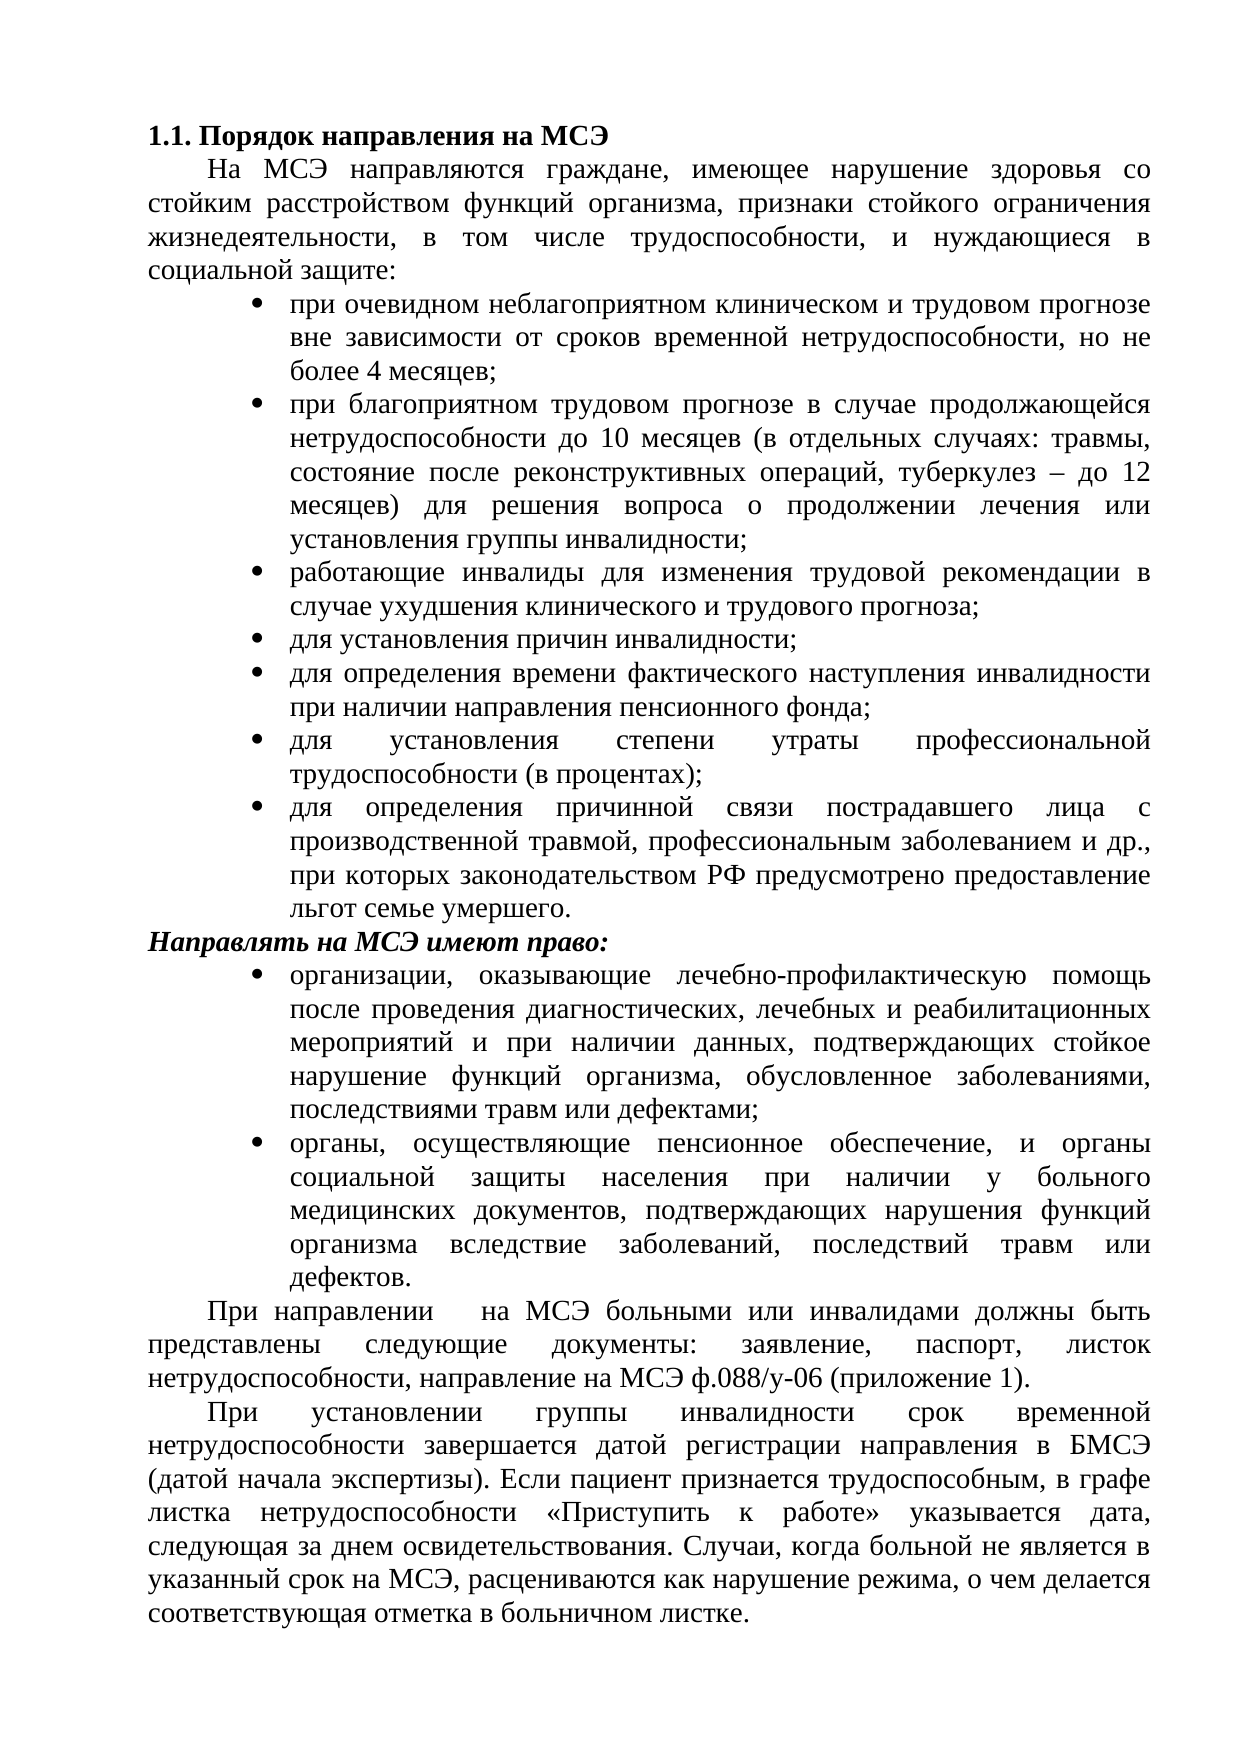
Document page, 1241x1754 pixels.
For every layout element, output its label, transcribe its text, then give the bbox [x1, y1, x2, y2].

list при благоприятном трудовом прогнозе в случае продолжающейся нетрудоспособности до 10 месяцев (в отдельных случаях: травмы, состояние после реконструктивных операций, туберкулез – до 12 месяцев) для решения вопроса о продолжении лечения или установления группы инвалидности; [252, 387, 1152, 554]
list для установления причин инвалидности; [252, 622, 1152, 655]
list органы, осуществляющие пенсионное обеспечение, и органы социальной защиты населения при наличии у больного медицинских документов, подтверждающих нарушения функций организма вследствие заболеваний, последствий травм или дефектов. [252, 1125, 1152, 1293]
text При установлении группы инвалидности срок временной нетрудоспособности завершается датой регистрации направления в БМСЭ (датой начала экспертизы). Если пациент признается трудоспособным, в графе листка нетрудоспособности «Приступить к работе» указывается дата, следующая за днем освидетельствования. Случаи, когда больной не является в указанный срок на МСЭ, расцениваются как нарушение режима, о чем делается соответствующая отметка в больничном листке. [148, 1394, 1152, 1628]
list при очевидном неблагоприятном клиническом и трудовом прогнозе вне зависимости от сроков временной нетрудоспособности, но не более 4 месяцев; [252, 286, 1152, 387]
list работающие инвалиды для изменения трудовой рекомендации в случае ухудшения клинического и трудового прогноза; [252, 554, 1152, 622]
text При направлении на МСЭ больными или инвалидами должны быть представлены следующие документы: заявление, паспорт, листок нетрудоспособности, направление на МСЭ ф.088/у-06 (приложение 1). [148, 1293, 1152, 1394]
text 1.1. Порядок направления на МСЭ [148, 118, 1152, 152]
list для определения причинной связи пострадавшего лица с производственной травмой, профессиональным заболеванием и др., при которых законодательством РФ предусмотрено предоставление льгот семье умершего. [252, 789, 1152, 924]
list для установления степени утраты профессиональной трудоспособности (в процентах); [252, 722, 1152, 789]
list организации, оказывающие лечебно-профилактическую помощь после проведения диагностических, лечебных и реабилитационных мероприятий и при наличии данных, подтверждающих стойкое нарушение функций организма, обусловленное заболеваниями, последствиями травм или дефектами; [252, 957, 1152, 1125]
list для определения времени фактического наступления инвалидности при наличии направления пенсионного фонда; [252, 655, 1152, 722]
text Направлять на МСЭ имеют право: [148, 924, 1152, 957]
text На МСЭ направляются граждане, имеющее нарушение здоровья со стойким расстройством функций организма, признаки стойкого ограничения жизнедеятельности, в том числе трудоспособности, и нуждающиеся в социальной защите: [148, 152, 1152, 286]
